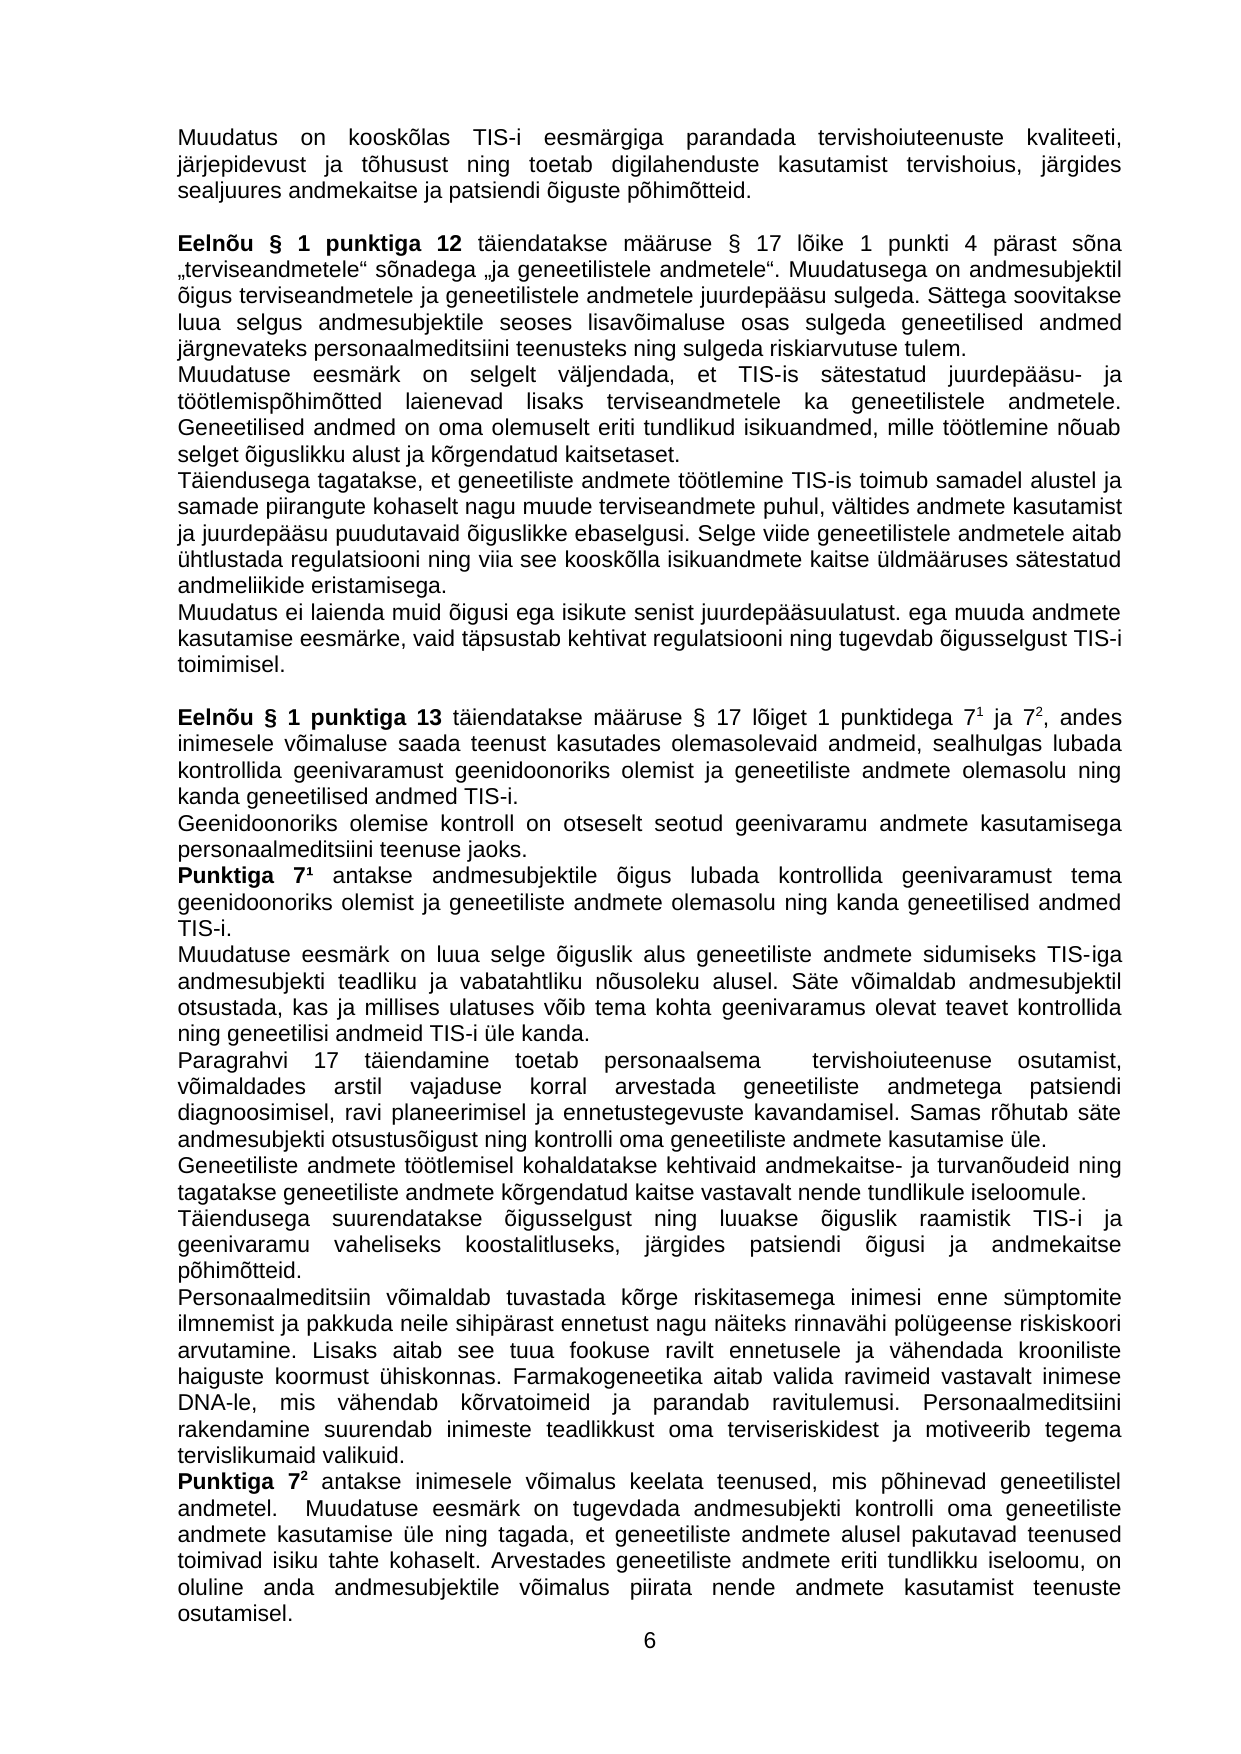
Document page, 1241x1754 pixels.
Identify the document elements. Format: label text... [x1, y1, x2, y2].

text Eelnõu § 1 punktiga 13 täiendatakse määruse § 17 lõiget 1 punktidega 71 ja 72, andes inimesele võimaluse saada teenust kasutades olemasolevaid andmeid, sealhulgas lubada kontrollida geenivaramust geenidoonoriks olemist ja geneetiliste andmete olemasolu ning kanda geneetilised andmed TIS-i. [177, 704, 1122, 809]
text Geneetiliste andmete töötlemisel kohaldatakse kehtivaid andmekaitse- ja turvanõudeid ning tagatakse geneetiliste andmete kõrgendatud kaitse vastavalt nende tundlikule iseloomule. [177, 1152, 1122, 1205]
text Muudatus on kooskõlas TIS-i eesmärgiga parandada tervishoiuteenuste kvaliteeti, järjepidevust ja tõhusust ning toetab digilahenduste kasutamist tervishoius, järgides sealjuures andmekaitse ja patsiendi õiguste põhimõtteid. [177, 124, 1122, 203]
text Geenidoonoriks olemise kontroll on otseselt seotud geenivaramu andmete kasutamisega personaalmeditsiini teenuse jaoks. [177, 809, 1122, 862]
text Punktiga 72 antakse inimesele võimalus keelata teenused, mis põhinevad geneetilistel andmetel. Muudatuse eesmärk on tugevdada andmesubjekti kontrolli oma geneetiliste andmete kasutamise üle ning tagada, et geneetiliste andmete alusel pakutavad teenused toimivad isiku tahte kohaselt. Arvestades geneetiliste andmete eriti tundlikku iseloomu, on oluline anda andmesubjektile võimalus piirata nende andmete kasutamist teenuste osutamisel. [177, 1468, 1122, 1626]
text Personaalmeditsiin võimaldab tuvastada kõrge riskitasemega inimesi enne sümptomite ilmnemist ja pakkuda neile sihipärast ennetust nagu näiteks rinnavähi polügeense riskiskoori arvutamine. Lisaks aitab see tuua fookuse ravilt ennetusele ja vähendada krooniliste haiguste koormust ühiskonnas. Farmakogeneetika aitab valida ravimeid vastavalt inimese DNA-le, mis vähendab kõrvatoimeid ja parandab ravitulemusi. Personaalmeditsiini rakendamine suurendab inimeste teadlikkust oma terviseriskidest ja motiveerib tegema tervislikumaid valikuid. [177, 1284, 1122, 1468]
text Täiendusega suurendatakse õigusselgust ning luuakse õiguslik raamistik TIS-i ja geenivaramu vaheliseks koostalitluseks, järgides patsiendi õigusi ja andmekaitse põhimõtteid. [177, 1205, 1122, 1284]
text Muudatuse eesmärk on luua selge õiguslik alus geneetiliste andmete sidumiseks TIS-iga andmesubjekti teadliku ja vabatahtliku nõusoleku alusel. Säte võimaldab andmesubjektil otsustada, kas ja millises ulatuses võib tema kohta geenivaramus olevat teavet kontrollida ning geneetilisi andmeid TIS-i üle kanda. [177, 941, 1122, 1047]
text Eelnõu § 1 punktiga 12 täiendatakse määruse § 17 lõike 1 punkti 4 pärast sõna „terviseandmetele“ sõnadega „ja geneetilistele andmetele“. Muudatusega on andmesubjektil õigus terviseandmetele ja geneetilistele andmetele juurdepääsu sulgeda. Sättega soovitakse luua selgus andmesubjektile seoses lisavõimaluse osas sulgeda geneetilised andmed järgnevateks personaalmeditsiini teenusteks ning sulgeda riskiarvutuse tulem. [177, 230, 1122, 361]
text Paragrahvi 17 täiendamine toetab personaalsema tervishoiuteenuse osutamist, võimaldades arstil vajaduse korral arvestada geneetiliste andmetega patsiendi diagnoosimisel, ravi planeerimisel ja ennetustegevuste kavandamisel. Samas rõhutab säte andmesubjekti otsustusõigust ning kontrolli oma geneetiliste andmete kasutamise üle. [177, 1047, 1122, 1152]
text Muudatuse eesmärk on selgelt väljendada, et TIS-is sätestatud juurdepääsu- ja töötlemispõhimõtted laienevad lisaks terviseandmetele ka geneetilistele andmetele. Geneetilised andmed on oma olemuselt eriti tundlikud isikuandmed, mille töötlemine nõuab selget õiguslikku alust ja kõrgendatud kaitsetaset. [177, 361, 1122, 467]
text Punktiga 7¹ antakse andmesubjektile õigus lubada kontrollida geenivaramust tema geenidoonoriks olemist ja geneetiliste andmete olemasolu ning kanda geneetilised andmed TIS-i. [177, 862, 1122, 941]
text Muudatus ei laienda muid õigusi ega isikute senist juurdepääsuulatust. ega muuda andmete kasutamise eesmärke, vaid täpsustab kehtivat regulatsiooni ning tugevdab õigusselgust TIS-i toimimisel. [177, 599, 1122, 678]
text Täiendusega tagatakse, et geneetiliste andmete töötlemine TIS-is toimub samadel alustel ja samade piirangute kohaselt nagu muude terviseandmete puhul, vältides andmete kasutamist ja juurdepääsu puudutavaid õiguslikke ebaselgusi. Selge viide geneetilistele andmetele aitab ühtlustada regulatsiooni ning viia see kooskõlla isikuandmete kaitse üldmääruses sätestatud andmeliikide eristamisega. [177, 467, 1122, 599]
